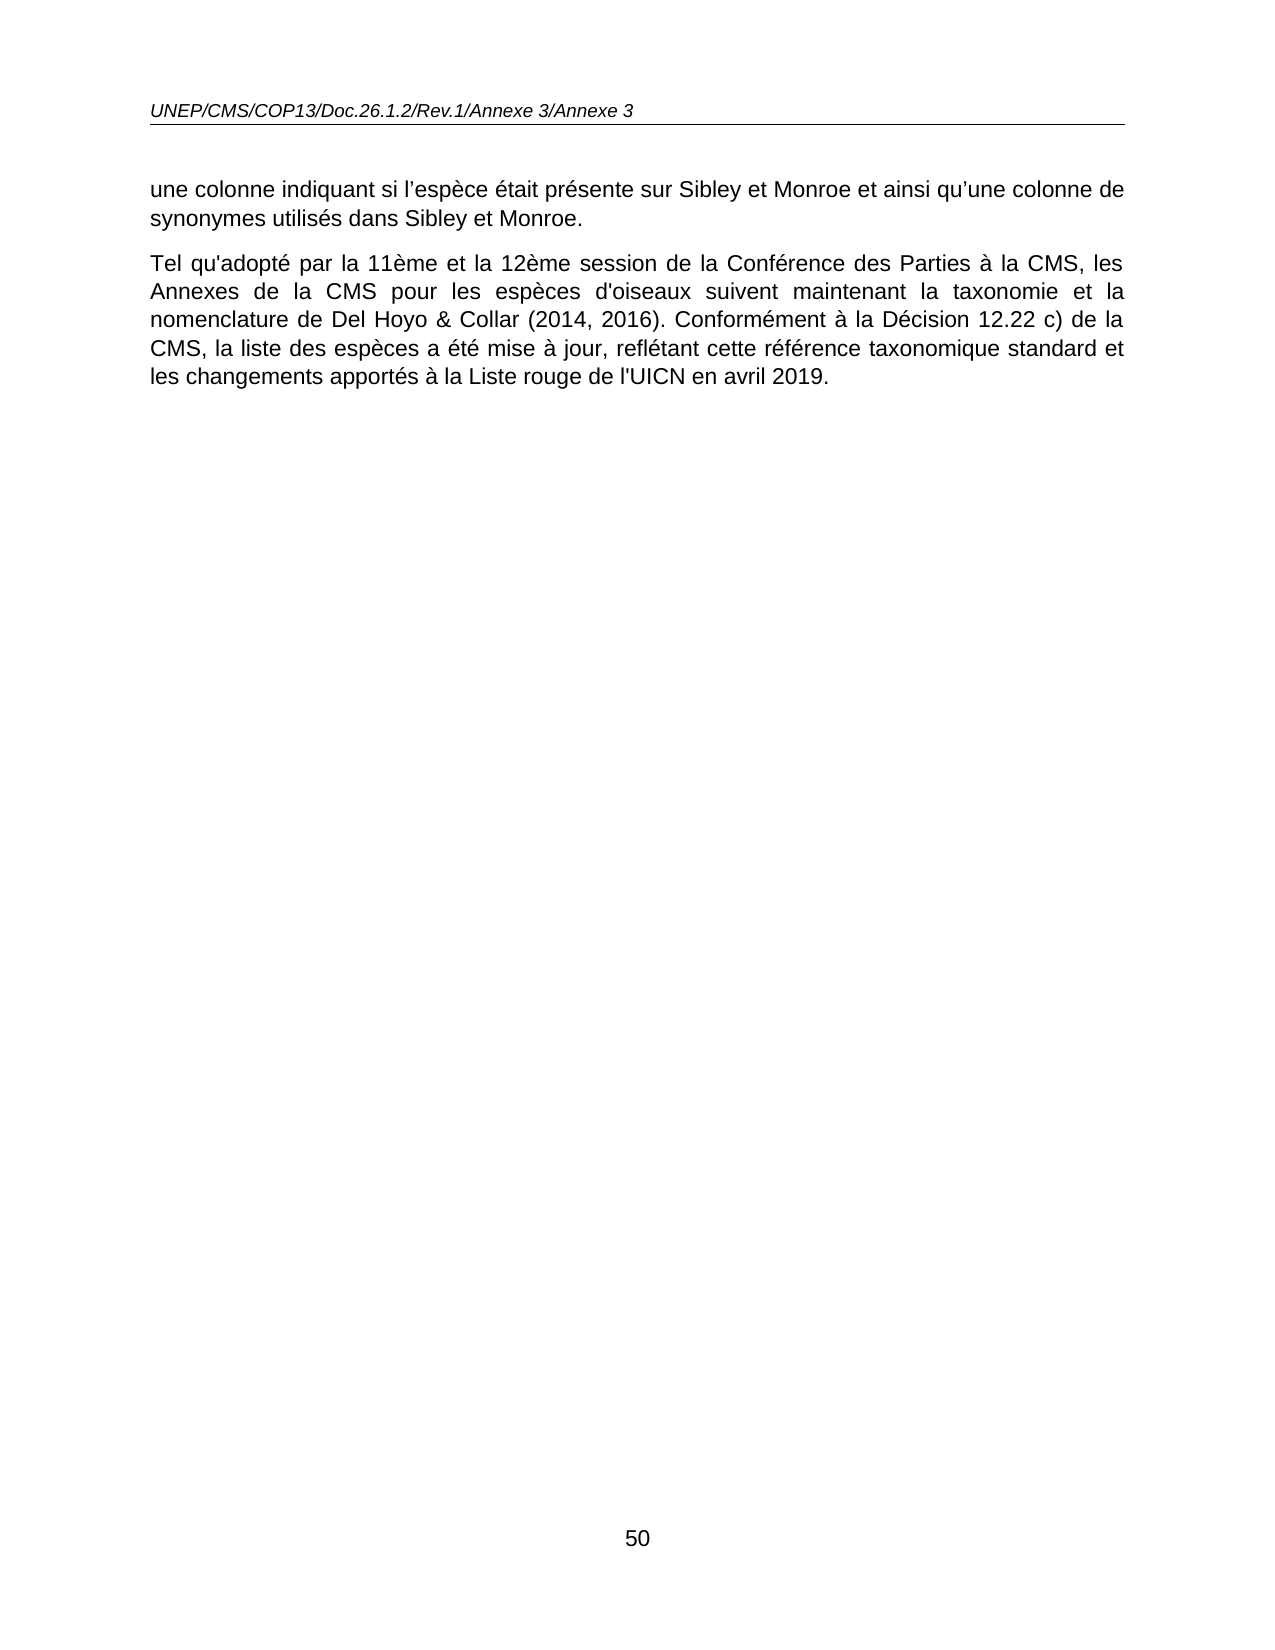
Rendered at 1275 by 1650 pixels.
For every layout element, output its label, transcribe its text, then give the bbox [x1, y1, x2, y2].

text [150, 176, 1125, 231]
text Tel qu'adopté par la 11ème et la 12ème session de la Conférence des Parties à la CMS, les Annexes de la CMS pour les espèces d'oiseaux suivent maintenant la taxonomie et la nomenclature de Del Hoyo & Collar (2014, 2016). Conformément à la Décision 12.22 c) de la CMS, la liste des espèces a été mise à jour, reflétant cette référence taxonomique standard et les changements apportés à la Liste rouge de l'UICN en avril 2019. [150, 249, 1125, 390]
